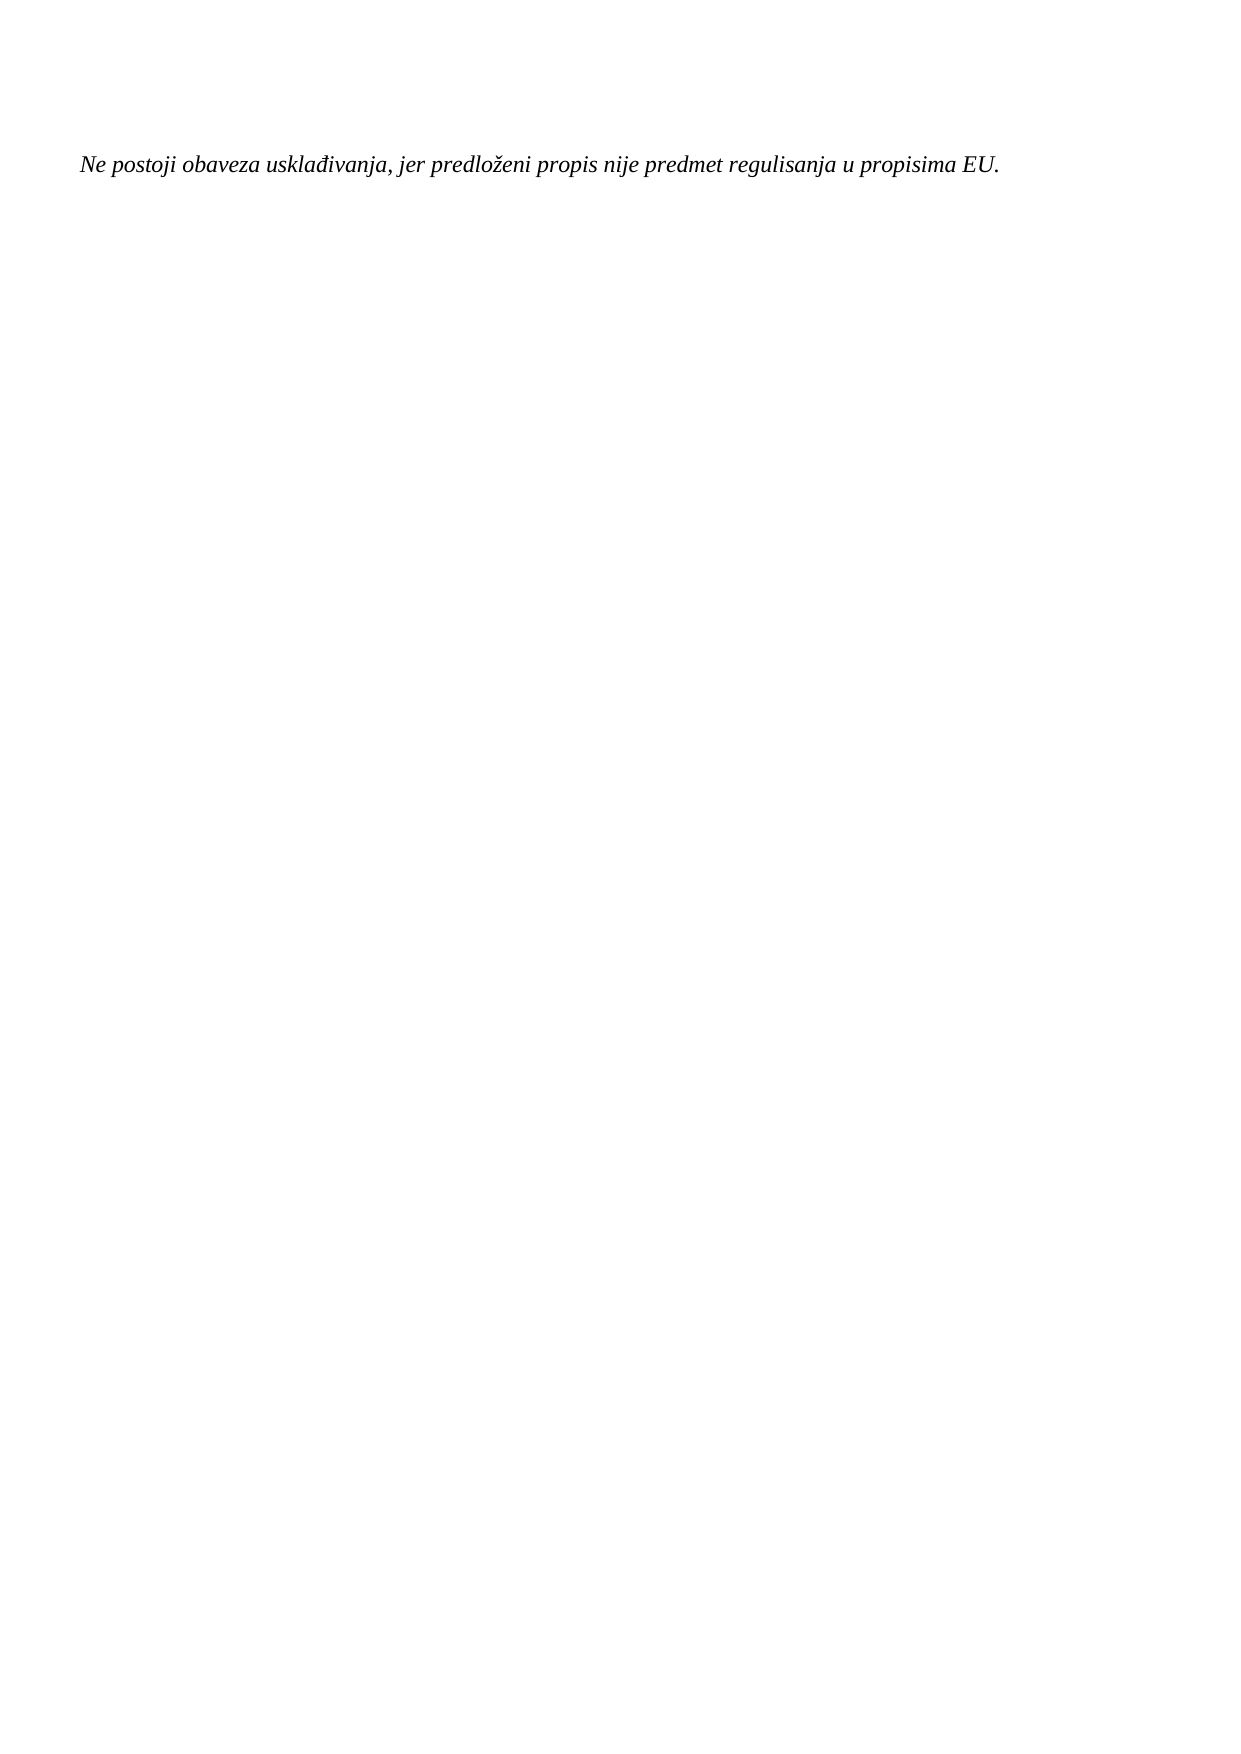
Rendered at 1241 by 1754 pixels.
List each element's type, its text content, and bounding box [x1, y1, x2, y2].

text Ne postoji obaveza usklađivanja, jer predloženi propis nije predmet regulisanja u propisima EU. [79, 150, 1102, 178]
